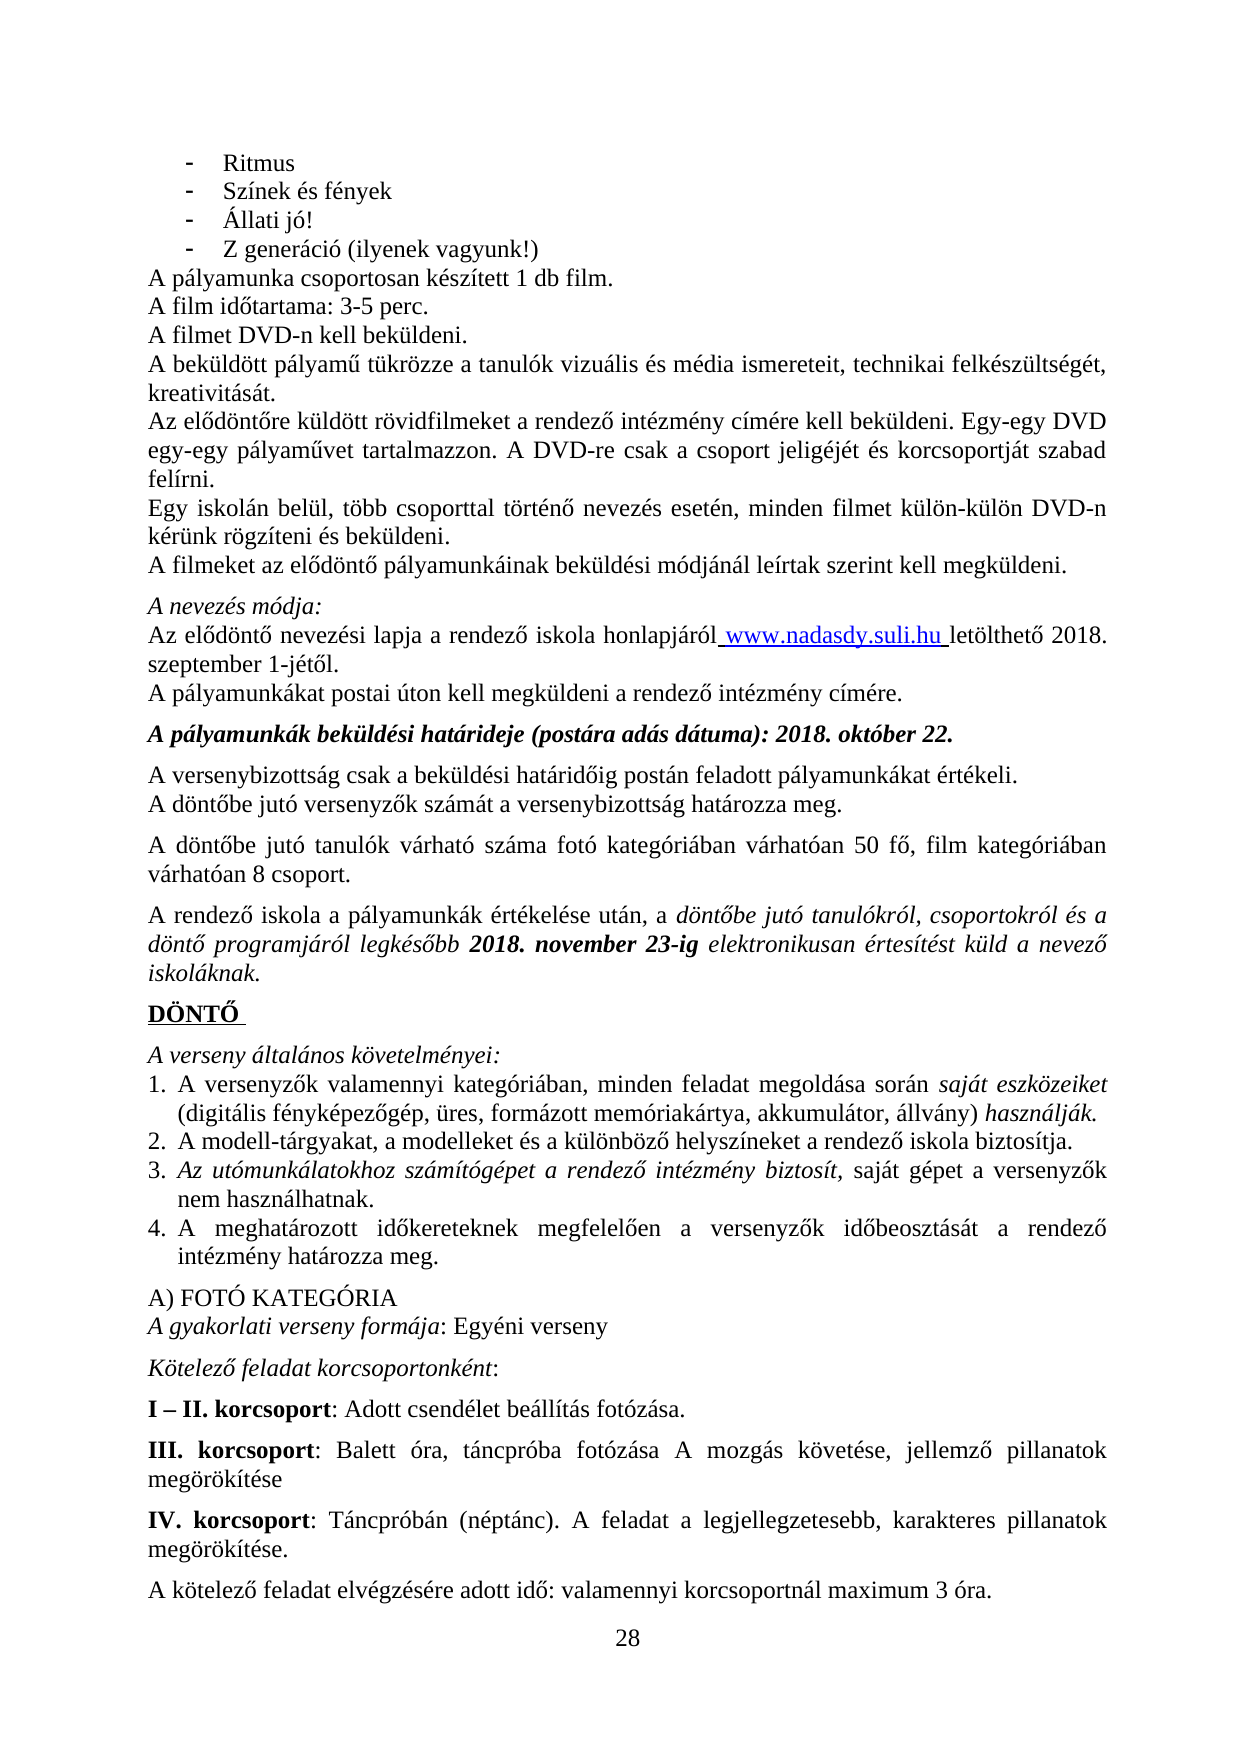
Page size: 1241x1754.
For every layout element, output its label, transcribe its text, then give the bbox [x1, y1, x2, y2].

text III. korcsoport: Balett óra, táncpróba fotózása A mozgás követése, jellemző pillanatok megörökítése [148, 1435, 1107, 1493]
text A filmeket az elődöntő pályamunkáinak beküldési módjánál leírtak szerint kell megküldeni. [148, 550, 1107, 579]
text A nevezés módja: [148, 591, 1107, 620]
list Z generáció (ilyenek vagyunk!) [185, 234, 1107, 263]
text A versenybizottság csak a beküldési határidőig postán feladott pályamunkákat értékeli. [148, 760, 1107, 789]
text A verseny általános követelményei: [148, 1040, 1107, 1069]
list A versenyzők valamennyi kategóriában, minden feladat megoldása során saját eszközeiket (digitális fényképezőgép, üres, formázott memóriakártya, akkumulátor, állvány) használják. [148, 1069, 1107, 1126]
list Ritmus [185, 148, 1107, 176]
text A pályamunkákat postai úton kell megküldeni a rendező intézmény címére. [148, 678, 1107, 706]
text Az elődöntőre küldött rövidfilmeket a rendező intézmény címére kell beküldeni. Egy-egy DVD egy-egy pályaművet tartalmazzon. A DVD-re csak a csoport jeligéjét és korcsoportját szabad felírni. [148, 406, 1107, 493]
text A film időtartama: 3-5 perc. [148, 291, 1107, 320]
text A pályamunkák beküldési határideje (postára adás dátuma): 2018. október 22. [148, 719, 1107, 748]
list Az utómunkálatokhoz számítógépet a rendező intézmény biztosít, saját gépet a versenyzők nem használhatnak. [148, 1155, 1107, 1213]
text A gyakorlati verseny formája: Egyéni verseny [148, 1311, 1107, 1340]
text DÖNTŐ [148, 999, 1107, 1028]
text A döntőbe jutó tanulók várható száma fotó kategóriában várhatóan 50 fő, film kategóriában várhatóan 8 csoport. [148, 830, 1107, 888]
text Kötelező feladat korcsoportonként: [148, 1353, 1107, 1381]
list A meghatározott időkereteknek megfelelően a versenyzők időbeosztását a rendező intézmény határozza meg. [148, 1213, 1107, 1270]
text I – II. korcsoport: Adott csendélet beállítás fotózása. [148, 1394, 1107, 1423]
list Állati jó! [185, 205, 1107, 234]
text A kötelező feladat elvégzésére adott idő: valamennyi korcsoportnál maximum 3 óra. [148, 1575, 1107, 1604]
text A rendező iskola a pályamunkák értékelése után, a döntőbe jutó tanulókról, csoportokról és a döntő programjáról legkésőbb 2018. november 23-ig elektronikusan értesítést küld a nevező iskoláknak. [148, 900, 1107, 986]
list A modell-tárgyakat, a modelleket és a különböző helyszíneket a rendező iskola biztosítja. [148, 1126, 1107, 1155]
text A filmet DVD-n kell beküldeni. [148, 320, 1107, 349]
list Színek és fények [185, 176, 1107, 205]
text A pályamunka csoportosan készített 1 db film. [148, 263, 1107, 291]
text Egy iskolán belül, több csoporttal történő nevezés esetén, minden filmet külön-külön DVD-n kérünk rögzíteni és beküldeni. [148, 493, 1107, 550]
text IV. korcsoport: Táncpróbán (néptánc). A feladat a legjellegzetesebb, karakteres pillanatok megörökítése. [148, 1505, 1107, 1563]
text Az elődöntő nevezési lapja a rendező iskola honlapjáról www.nadasdy.suli.hu letölthető 2018. szeptember 1-jétől. [148, 620, 1107, 678]
text A beküldött pályamű tükrözze a tanulók vizuális és média ismereteit, technikai felkészültségét, kreativitását. [148, 349, 1107, 406]
text A) FOTÓ KATEGÓRIA [148, 1283, 1107, 1311]
text A döntőbe jutó versenyzők számát a versenybizottság határozza meg. [148, 789, 1107, 818]
